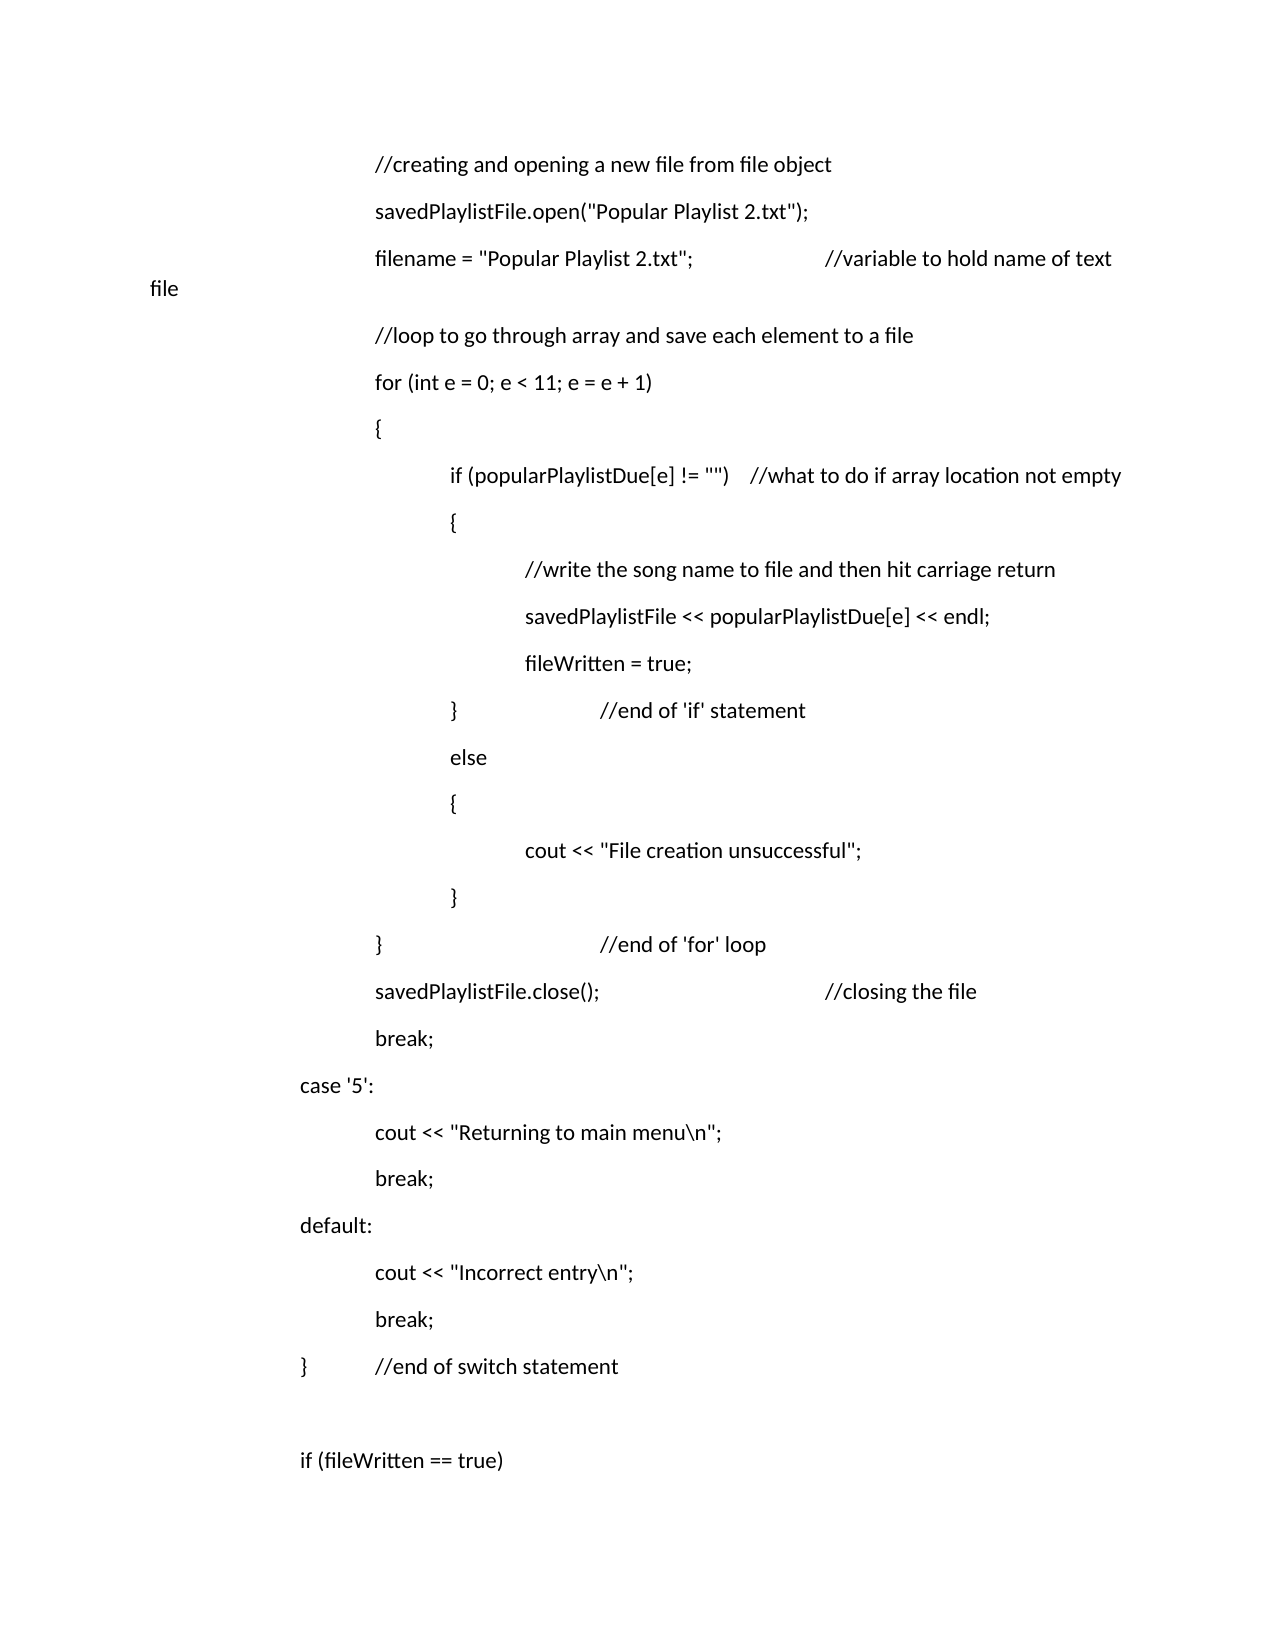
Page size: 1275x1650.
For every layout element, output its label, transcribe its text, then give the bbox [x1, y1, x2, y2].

text filename = "Popular Playlist 2.txt"; //variable to hold name of text file [150, 244, 1125, 302]
text if (fileWritten == true) [150, 1446, 1125, 1474]
text break; [150, 1024, 1125, 1052]
text default: [150, 1211, 1125, 1239]
text case '5': [150, 1071, 1125, 1099]
text if (popularPlaylistDue[e] != "") //what to do if array location not empty [150, 461, 1125, 489]
text break; [150, 1164, 1125, 1193]
text } //end of 'for' loop [150, 930, 1125, 958]
text fileWritten = true; [150, 649, 1125, 677]
text savedPlaylistFile.open("Popular Playlist 2.txt"); [150, 197, 1125, 225]
text { [150, 414, 1125, 443]
text //creating and opening a new file from file object [150, 150, 1125, 178]
text savedPlaylistFile.close(); //closing the file [150, 977, 1125, 1005]
text for (int e = 0; e < 11; e = e + 1) [150, 368, 1125, 396]
text { [150, 789, 1125, 818]
text cout << "Returning to main menu\n"; [150, 1118, 1125, 1146]
text //write the song name to file and then hit carriage return [150, 555, 1125, 583]
text savedPlaylistFile << popularPlaylistDue[e] << endl; [150, 602, 1125, 630]
text else [150, 743, 1125, 771]
text } //end of 'if' statement [150, 696, 1125, 724]
text } [150, 883, 1125, 911]
text { [150, 508, 1125, 536]
text cout << "Incorrect entry\n"; [150, 1258, 1125, 1286]
text //loop to go through array and save each element to a file [150, 321, 1125, 349]
text cout << "File creation unsuccessful"; [150, 836, 1125, 864]
text } //end of switch statement [150, 1352, 1125, 1380]
text break; [150, 1305, 1125, 1333]
